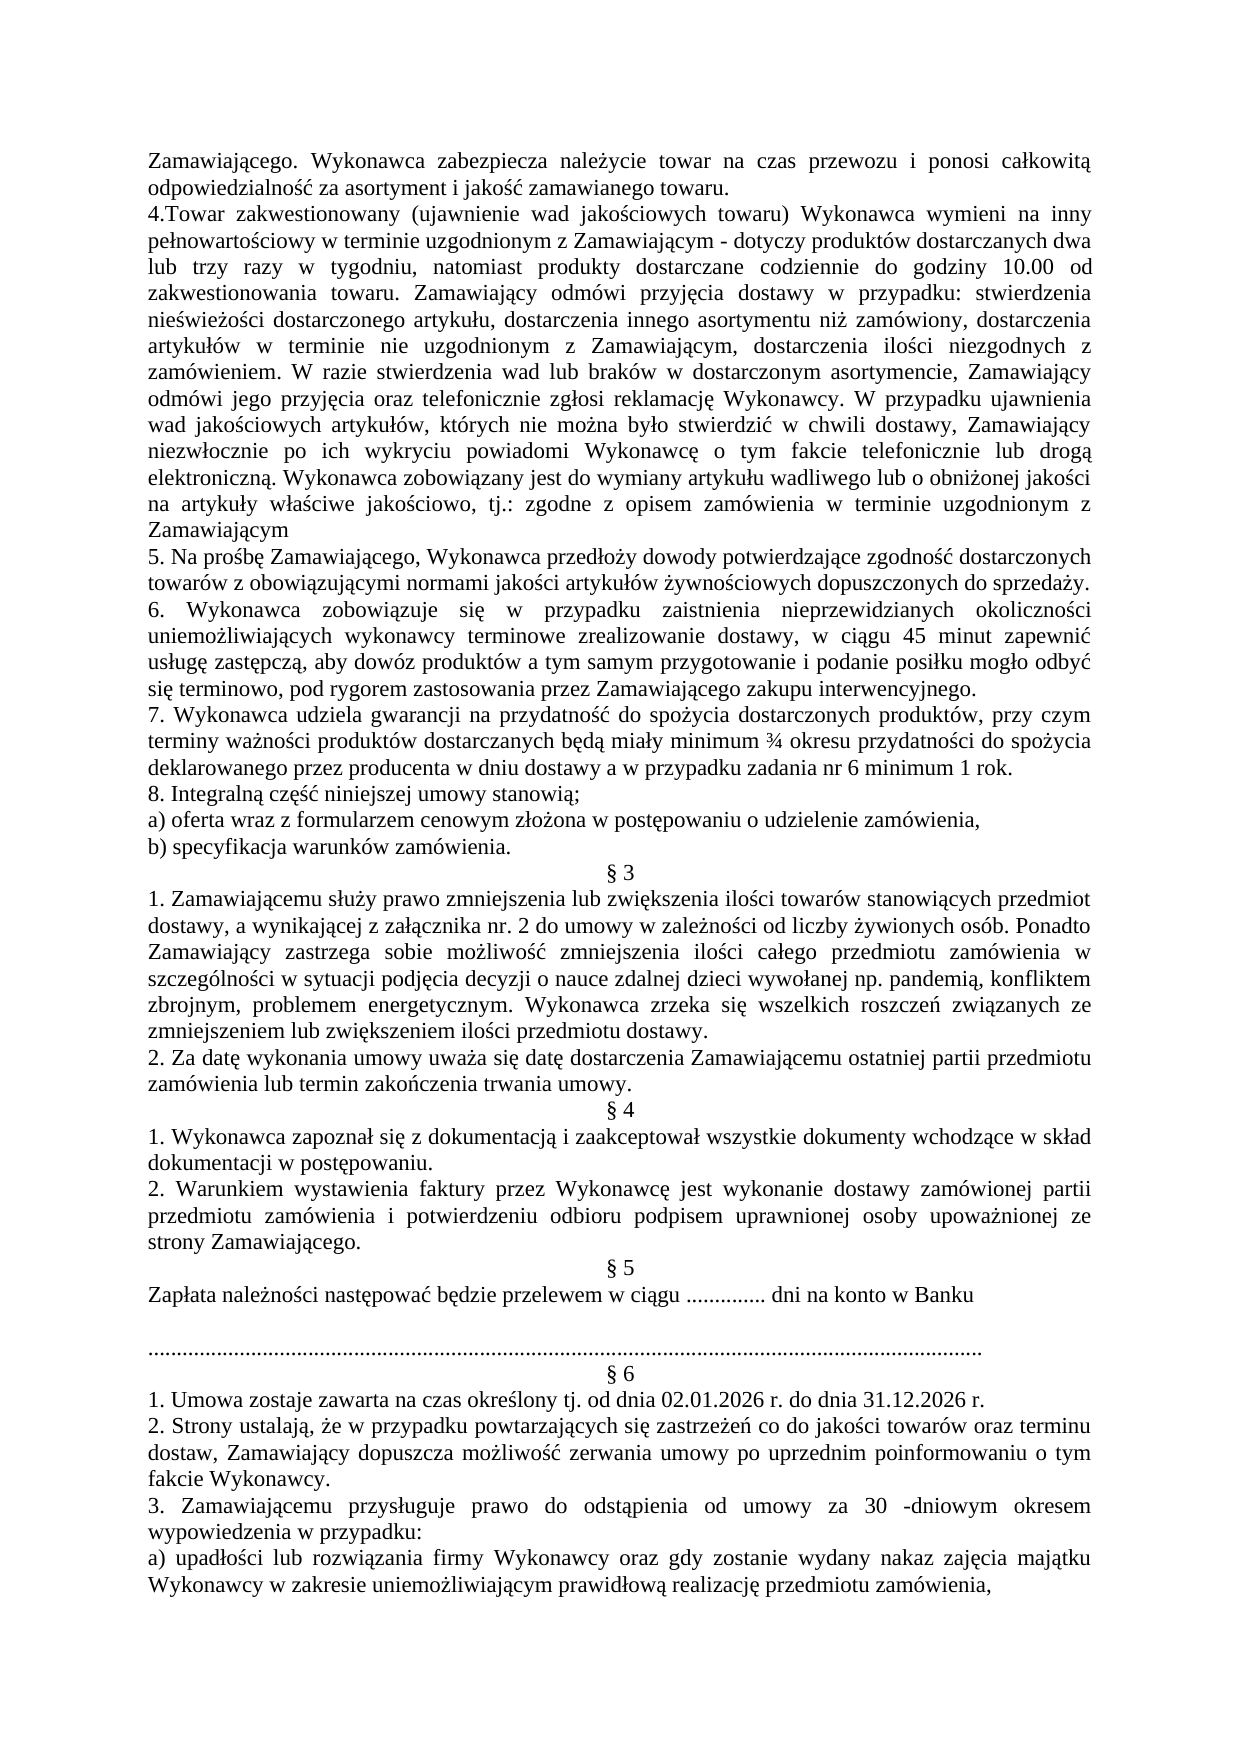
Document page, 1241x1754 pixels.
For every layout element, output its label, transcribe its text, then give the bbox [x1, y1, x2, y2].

text 5. Na prośbę Zamawiającego, Wykonawca przedłoży dowody potwierdzające zgodność dostarczonych towarów z obowiązującymi normami jakości artykułów żywnościowych dopuszczonych do sprzedaży. [148, 543, 1093, 596]
text b) specyfikacja warunków zamówienia. [148, 833, 1093, 859]
text 2. Warunkiem wystawienia faktury przez Wykonawcę jest wykonanie dostawy zamówionej partii przedmiotu zamówienia i potwierdzeniu odbioru podpisem uprawnionej osoby upoważnionej ze strony Zamawiającego. [148, 1175, 1093, 1254]
text 3. Zamawiającemu przysługuje prawo do odstąpienia od umowy za 30 -dniowym okresem wypowiedzenia w przypadku: [148, 1492, 1093, 1544]
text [148, 148, 1093, 200]
text 1. Wykonawca zapoznał się z dokumentacją i zaakceptował wszystkie dokumenty wchodzące w skład dokumentacji w postępowaniu. [148, 1123, 1093, 1175]
text 2. Za datę wykonania umowy uważa się datę dostarczenia Zamawiającemu ostatniej partii przedmiotu zamówienia lub termin zakończenia trwania umowy. [148, 1044, 1093, 1096]
text .................................................................................................................................................. [148, 1333, 1093, 1360]
text 6. Wykonawca zobowiązuje się w przypadku zaistnienia nieprzewidzianych okoliczności uniemożliwiających wykonawcy terminowe zrealizowanie dostawy, w ciągu 45 minut zapewnić usługę zastępczą, aby dowóz produktów a tym samym przygotowanie i podanie posiłku mogło odbyć się terminowo, pod rygorem zastosowania przez Zamawiającego zakupu interwencyjnego. [148, 596, 1093, 701]
text § 6 [148, 1360, 1093, 1386]
text § 4 [148, 1096, 1093, 1123]
text § 5 [148, 1254, 1093, 1281]
text 7. Wykonawca udziela gwarancji na przydatność do spożycia dostarczonych produktów, przy czym terminy ważności produktów dostarczanych będą miały minimum ¾ okresu przydatności do spożycia deklarowanego przez producenta w dniu dostawy a w przypadku zadania nr 6 minimum 1 rok. [148, 701, 1093, 780]
text 1. Umowa zostaje zawarta na czas określony tj. od dnia 02.01.2026 r. do dnia 31.12.2026 r. [148, 1386, 1093, 1413]
text a) upadłości lub rozwiązania firmy Wykonawcy oraz gdy zostanie wydany nakaz zajęcia majątku Wykonawcy w zakresie uniemożliwiającym prawidłową realizację przedmiotu zamówienia, [148, 1544, 1093, 1597]
text § 3 [148, 859, 1093, 886]
text 4.Towar zakwestionowany (ujawnienie wad jakościowych towaru) Wykonawca wymieni na inny pełnowartościowy w terminie uzgodnionym z Zamawiającym - dotyczy produktów dostarczanych dwa lub trzy razy w tygodniu, natomiast produkty dostarczane codziennie do godziny 10.00 od zakwestionowania towaru. Zamawiający odmówi przyjęcia dostawy w przypadku: stwierdzenia nieświeżości dostarczonego artykułu, dostarczenia innego asortymentu niż zamówiony, dostarczenia artykułów w terminie nie uzgodnionym z Zamawiającym, dostarczenia ilości niezgodnych z zamówieniem. W razie stwierdzenia wad lub braków w dostarczonym asortymencie, Zamawiający odmówi jego przyjęcia oraz telefonicznie zgłosi reklamację Wykonawcy. W przypadku ujawnienia wad jakościowych artykułów, których nie można było stwierdzić w chwili dostawy, Zamawiający niezwłocznie po ich wykryciu powiadomi Wykonawcę o tym fakcie telefonicznie lub drogą elektroniczną. Wykonawca zobowiązany jest do wymiany artykułu wadliwego lub o obniżonej jakości na artykuły właściwe jakościowo, tj.: zgodne z opisem zamówienia w terminie uzgodnionym z Zamawiającym [148, 200, 1093, 543]
text 8. Integralną część niniejszej umowy stanowią; [148, 780, 1093, 806]
text 1. Zamawiającemu służy prawo zmniejszenia lub zwiększenia ilości towarów stanowiących przedmiot dostawy, a wynikającej z załącznika nr. 2 do umowy w zależności od liczby żywionych osób. Ponadto Zamawiający zastrzega sobie możliwość zmniejszenia ilości całego przedmiotu zamówienia w szczególności w sytuacji podjęcia decyzji o nauce zdalnej dzieci wywołanej np. pandemią, konfliktem zbrojnym, problemem energetycznym. Wykonawca zrzeka się wszelkich roszczeń związanych ze zmniejszeniem lub zwiększeniem ilości przedmiotu dostawy. [148, 886, 1093, 1044]
text Zapłata należności następować będzie przelewem w ciągu .............. dni na konto w Banku [148, 1281, 1093, 1307]
text a) oferta wraz z formularzem cenowym złożona w postępowaniu o udzielenie zamówienia, [148, 806, 1093, 833]
text 2. Strony ustalają, że w przypadku powtarzających się zastrzeżeń co do jakości towarów oraz terminu dostaw, Zamawiający dopuszcza możliwość zerwania umowy po uprzednim poinformowaniu o tym fakcie Wykonawcy. [148, 1413, 1093, 1492]
